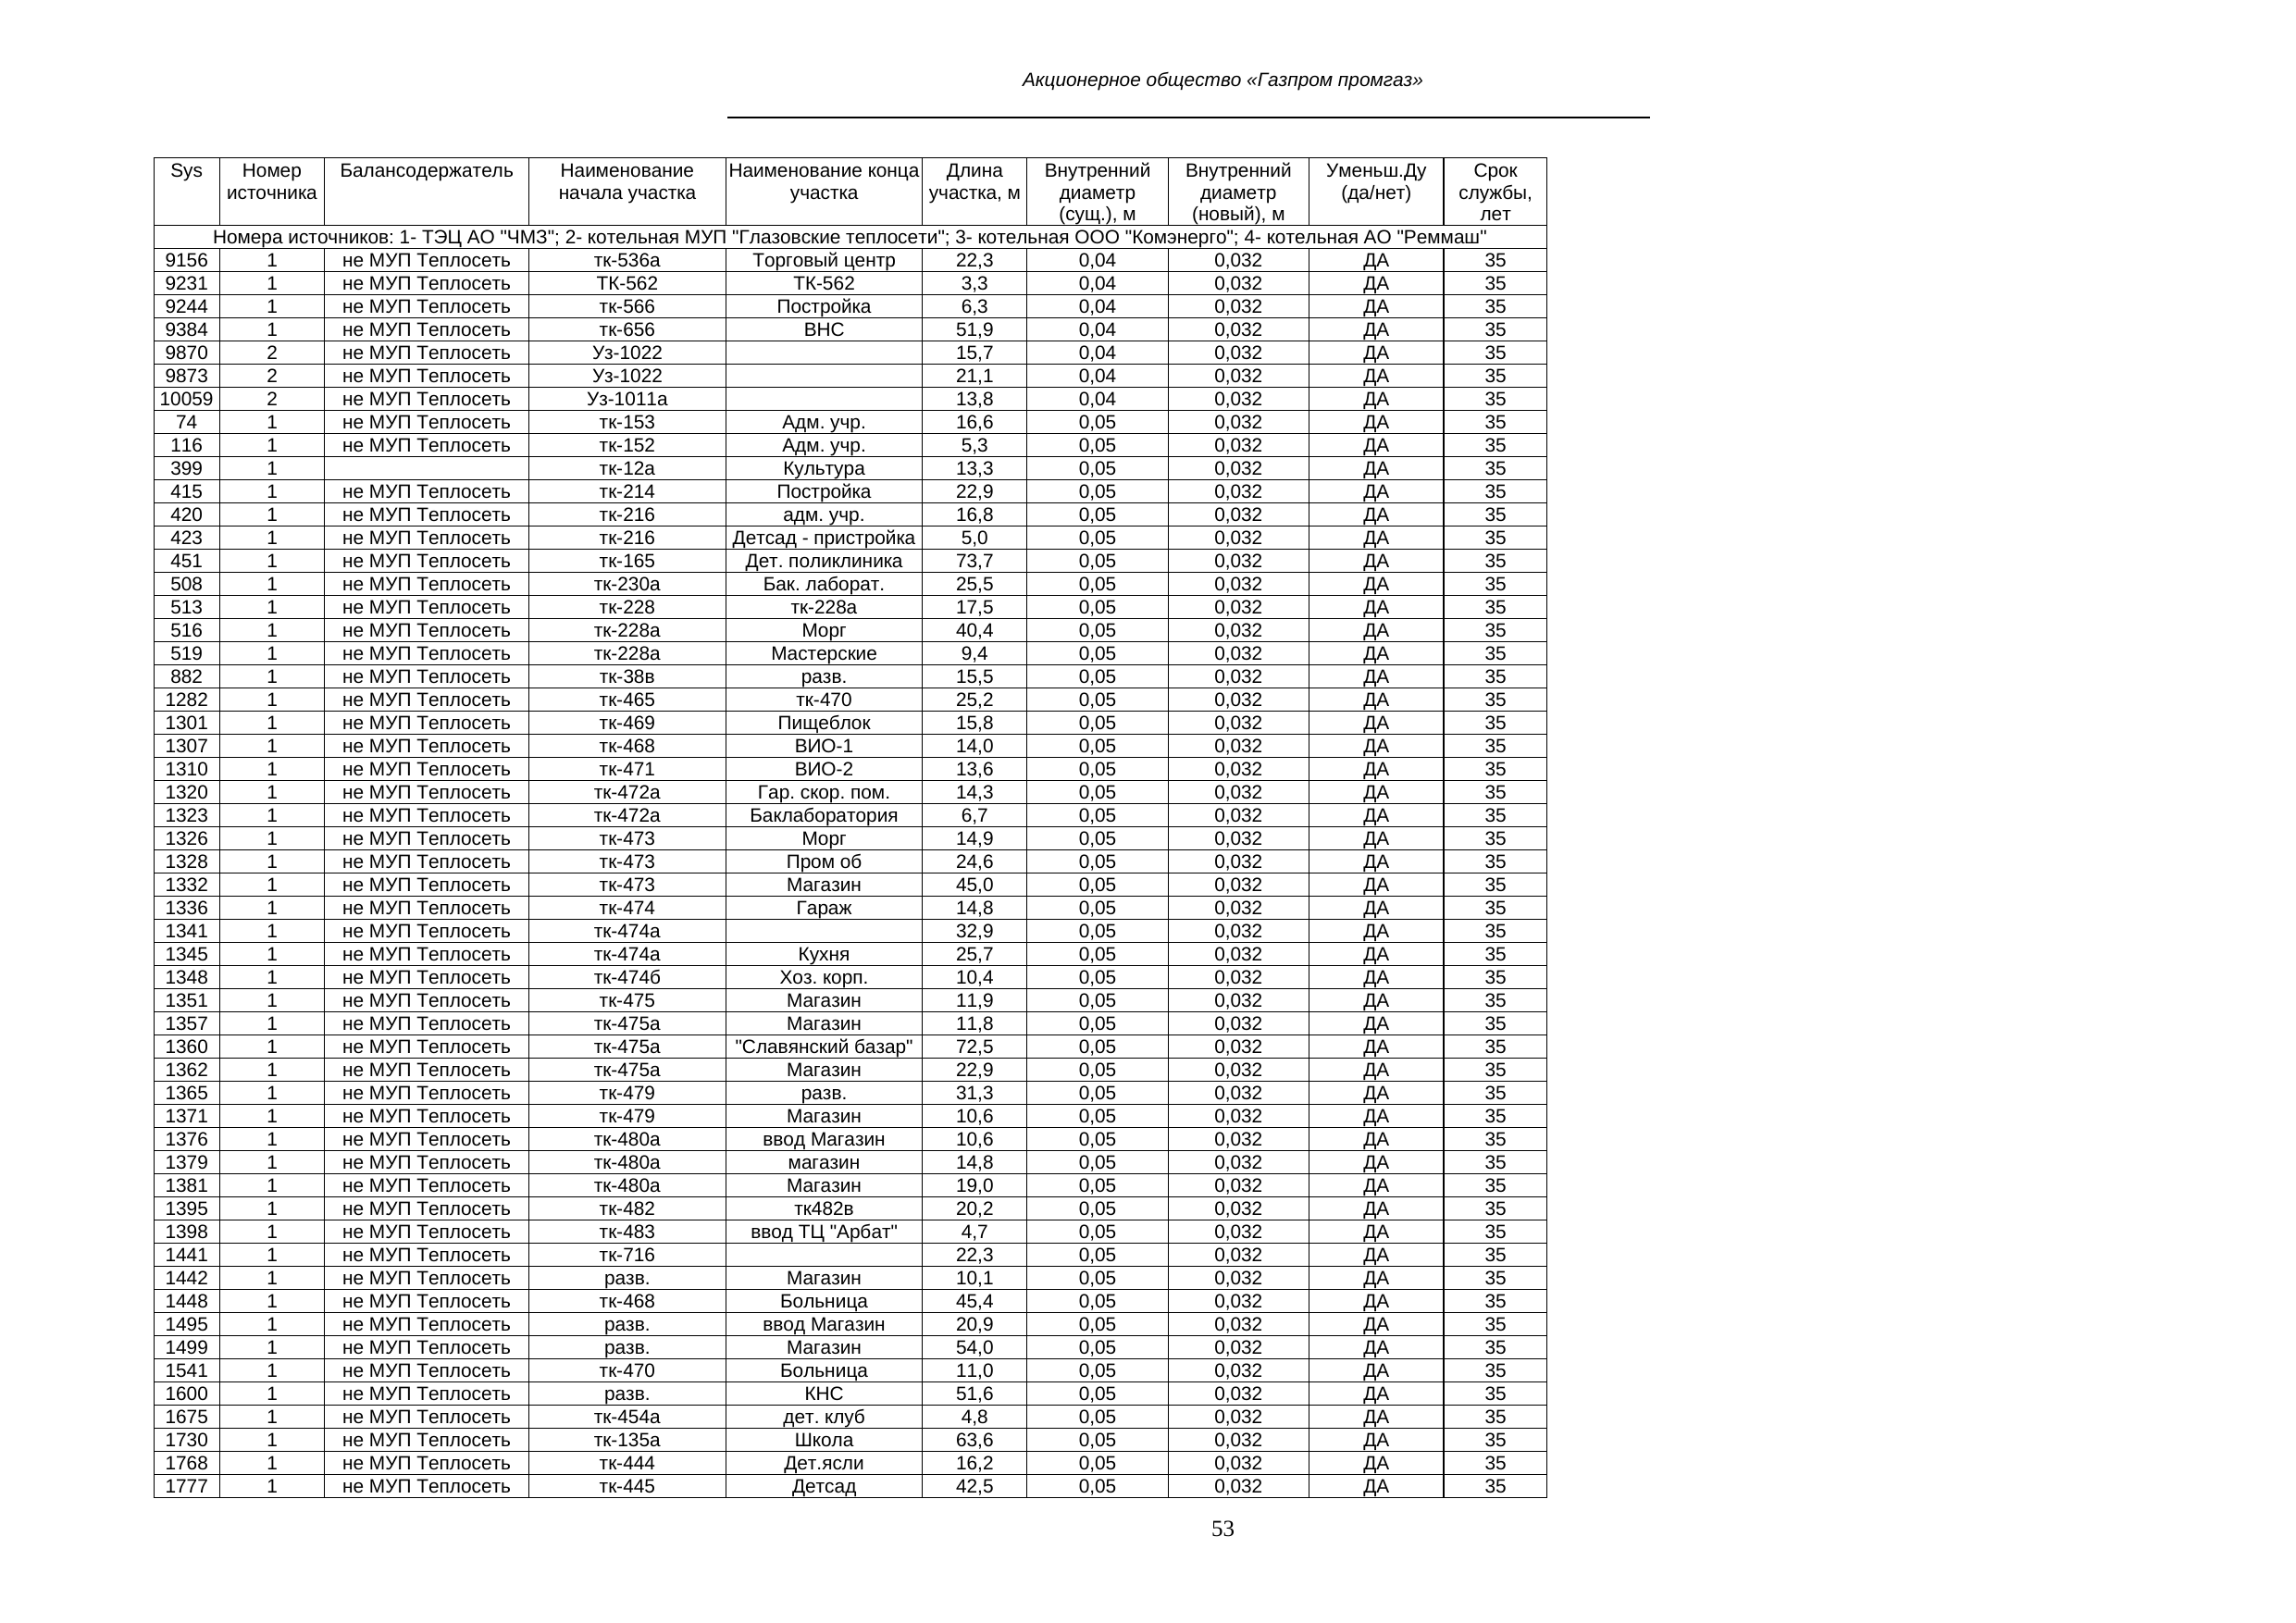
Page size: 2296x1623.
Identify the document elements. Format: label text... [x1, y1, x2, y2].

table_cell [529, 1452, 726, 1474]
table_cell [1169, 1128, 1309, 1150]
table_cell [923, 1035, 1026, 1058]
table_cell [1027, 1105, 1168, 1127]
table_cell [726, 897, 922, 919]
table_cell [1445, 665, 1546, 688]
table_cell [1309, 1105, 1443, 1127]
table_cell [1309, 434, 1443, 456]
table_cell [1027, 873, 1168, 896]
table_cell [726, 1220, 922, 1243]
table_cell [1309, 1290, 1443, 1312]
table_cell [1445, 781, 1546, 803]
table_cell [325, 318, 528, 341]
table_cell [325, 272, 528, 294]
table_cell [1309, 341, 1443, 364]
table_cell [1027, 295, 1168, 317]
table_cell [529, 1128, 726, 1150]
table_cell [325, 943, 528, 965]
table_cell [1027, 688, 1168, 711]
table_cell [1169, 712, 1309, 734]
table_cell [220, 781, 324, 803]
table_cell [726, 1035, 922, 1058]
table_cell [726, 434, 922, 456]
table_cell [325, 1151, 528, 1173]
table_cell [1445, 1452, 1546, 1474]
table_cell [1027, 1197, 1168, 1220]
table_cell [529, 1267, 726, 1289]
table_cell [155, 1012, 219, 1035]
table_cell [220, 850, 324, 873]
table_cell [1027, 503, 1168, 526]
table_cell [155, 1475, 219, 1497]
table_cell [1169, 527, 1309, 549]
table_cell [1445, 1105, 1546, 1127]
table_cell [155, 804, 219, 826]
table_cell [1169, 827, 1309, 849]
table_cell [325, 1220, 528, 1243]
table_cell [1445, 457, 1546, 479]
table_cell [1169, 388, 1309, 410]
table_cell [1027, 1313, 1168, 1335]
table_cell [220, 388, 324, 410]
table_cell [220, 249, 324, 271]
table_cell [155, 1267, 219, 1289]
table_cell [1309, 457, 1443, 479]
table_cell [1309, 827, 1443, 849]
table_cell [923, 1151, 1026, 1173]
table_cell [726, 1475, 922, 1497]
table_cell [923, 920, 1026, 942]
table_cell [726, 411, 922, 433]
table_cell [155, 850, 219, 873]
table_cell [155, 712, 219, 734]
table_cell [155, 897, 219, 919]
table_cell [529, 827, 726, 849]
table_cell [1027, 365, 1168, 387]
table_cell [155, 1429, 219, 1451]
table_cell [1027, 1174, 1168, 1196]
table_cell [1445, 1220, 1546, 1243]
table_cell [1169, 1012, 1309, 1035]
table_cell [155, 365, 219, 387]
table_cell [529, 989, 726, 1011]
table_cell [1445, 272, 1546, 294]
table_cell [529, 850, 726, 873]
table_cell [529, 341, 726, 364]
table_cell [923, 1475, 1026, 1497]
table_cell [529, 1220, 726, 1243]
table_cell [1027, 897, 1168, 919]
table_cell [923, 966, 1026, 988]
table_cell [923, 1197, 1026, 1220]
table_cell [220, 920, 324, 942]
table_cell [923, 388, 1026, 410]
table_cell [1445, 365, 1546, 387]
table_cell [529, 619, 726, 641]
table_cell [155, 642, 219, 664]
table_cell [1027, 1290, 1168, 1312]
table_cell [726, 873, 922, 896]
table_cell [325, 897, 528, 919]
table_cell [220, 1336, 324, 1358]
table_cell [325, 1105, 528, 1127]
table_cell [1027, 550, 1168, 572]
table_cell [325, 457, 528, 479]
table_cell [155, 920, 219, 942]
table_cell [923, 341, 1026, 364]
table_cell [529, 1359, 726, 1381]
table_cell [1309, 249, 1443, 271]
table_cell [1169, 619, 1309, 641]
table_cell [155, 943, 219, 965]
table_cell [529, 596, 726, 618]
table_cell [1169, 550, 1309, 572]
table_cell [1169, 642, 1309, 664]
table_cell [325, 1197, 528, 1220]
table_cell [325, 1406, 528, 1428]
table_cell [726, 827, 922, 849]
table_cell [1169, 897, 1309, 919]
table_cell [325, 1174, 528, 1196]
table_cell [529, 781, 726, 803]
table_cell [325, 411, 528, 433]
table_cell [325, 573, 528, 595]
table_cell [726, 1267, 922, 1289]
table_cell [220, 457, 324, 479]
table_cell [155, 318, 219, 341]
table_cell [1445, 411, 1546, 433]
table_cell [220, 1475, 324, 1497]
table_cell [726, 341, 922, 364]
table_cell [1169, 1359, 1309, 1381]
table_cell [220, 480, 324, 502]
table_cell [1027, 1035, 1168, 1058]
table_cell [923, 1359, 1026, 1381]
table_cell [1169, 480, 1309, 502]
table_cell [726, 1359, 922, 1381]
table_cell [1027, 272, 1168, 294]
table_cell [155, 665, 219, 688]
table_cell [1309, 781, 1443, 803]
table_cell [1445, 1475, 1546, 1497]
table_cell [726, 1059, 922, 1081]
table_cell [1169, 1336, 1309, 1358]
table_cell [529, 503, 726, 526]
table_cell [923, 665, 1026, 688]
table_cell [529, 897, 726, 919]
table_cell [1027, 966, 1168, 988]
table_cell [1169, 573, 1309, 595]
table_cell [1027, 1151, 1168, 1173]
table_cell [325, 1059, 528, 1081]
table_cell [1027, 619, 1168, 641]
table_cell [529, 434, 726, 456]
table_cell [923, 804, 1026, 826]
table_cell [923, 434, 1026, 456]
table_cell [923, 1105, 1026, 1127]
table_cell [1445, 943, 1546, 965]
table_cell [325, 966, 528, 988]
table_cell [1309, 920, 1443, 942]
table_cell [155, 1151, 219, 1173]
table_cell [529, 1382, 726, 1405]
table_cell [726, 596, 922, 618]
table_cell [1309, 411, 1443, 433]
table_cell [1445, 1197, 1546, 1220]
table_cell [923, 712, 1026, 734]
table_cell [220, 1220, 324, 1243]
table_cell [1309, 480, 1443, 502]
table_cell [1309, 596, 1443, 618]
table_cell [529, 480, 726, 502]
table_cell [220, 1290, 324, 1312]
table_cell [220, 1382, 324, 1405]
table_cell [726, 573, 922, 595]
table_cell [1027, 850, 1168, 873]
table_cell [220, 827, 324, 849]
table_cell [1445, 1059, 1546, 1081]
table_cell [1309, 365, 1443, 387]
table_header Внутpенний диаметp (сущ.), м [1027, 158, 1168, 225]
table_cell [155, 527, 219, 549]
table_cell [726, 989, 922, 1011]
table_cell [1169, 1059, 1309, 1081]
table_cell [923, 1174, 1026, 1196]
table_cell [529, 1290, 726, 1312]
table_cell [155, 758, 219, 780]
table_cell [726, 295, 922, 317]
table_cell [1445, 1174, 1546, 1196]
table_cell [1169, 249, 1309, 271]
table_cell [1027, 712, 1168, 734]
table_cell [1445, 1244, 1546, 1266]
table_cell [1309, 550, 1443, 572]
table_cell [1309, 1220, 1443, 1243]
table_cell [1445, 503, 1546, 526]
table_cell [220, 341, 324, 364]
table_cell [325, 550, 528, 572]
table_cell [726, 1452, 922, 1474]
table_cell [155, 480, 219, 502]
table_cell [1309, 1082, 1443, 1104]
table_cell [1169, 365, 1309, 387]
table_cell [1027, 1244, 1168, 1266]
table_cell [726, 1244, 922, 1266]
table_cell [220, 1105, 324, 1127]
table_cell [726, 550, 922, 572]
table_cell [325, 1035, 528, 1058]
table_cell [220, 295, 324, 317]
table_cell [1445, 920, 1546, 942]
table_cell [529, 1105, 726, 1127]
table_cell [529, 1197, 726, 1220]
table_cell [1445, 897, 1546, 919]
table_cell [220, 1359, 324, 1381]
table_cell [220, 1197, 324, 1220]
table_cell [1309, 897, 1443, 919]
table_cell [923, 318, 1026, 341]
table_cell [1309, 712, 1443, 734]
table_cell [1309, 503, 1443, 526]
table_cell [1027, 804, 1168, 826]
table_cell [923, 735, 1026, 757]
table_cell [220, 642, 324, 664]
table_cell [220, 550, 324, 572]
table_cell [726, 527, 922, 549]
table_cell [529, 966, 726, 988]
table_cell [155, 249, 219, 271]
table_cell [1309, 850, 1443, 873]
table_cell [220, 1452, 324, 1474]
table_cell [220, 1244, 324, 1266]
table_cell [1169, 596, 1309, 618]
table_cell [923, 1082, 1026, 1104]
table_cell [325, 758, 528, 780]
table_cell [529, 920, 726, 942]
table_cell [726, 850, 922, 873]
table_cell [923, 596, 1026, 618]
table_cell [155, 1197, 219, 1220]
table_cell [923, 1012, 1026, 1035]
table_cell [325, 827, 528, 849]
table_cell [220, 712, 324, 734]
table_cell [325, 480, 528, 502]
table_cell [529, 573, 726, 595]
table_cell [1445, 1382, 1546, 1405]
table_header Sys [155, 158, 219, 225]
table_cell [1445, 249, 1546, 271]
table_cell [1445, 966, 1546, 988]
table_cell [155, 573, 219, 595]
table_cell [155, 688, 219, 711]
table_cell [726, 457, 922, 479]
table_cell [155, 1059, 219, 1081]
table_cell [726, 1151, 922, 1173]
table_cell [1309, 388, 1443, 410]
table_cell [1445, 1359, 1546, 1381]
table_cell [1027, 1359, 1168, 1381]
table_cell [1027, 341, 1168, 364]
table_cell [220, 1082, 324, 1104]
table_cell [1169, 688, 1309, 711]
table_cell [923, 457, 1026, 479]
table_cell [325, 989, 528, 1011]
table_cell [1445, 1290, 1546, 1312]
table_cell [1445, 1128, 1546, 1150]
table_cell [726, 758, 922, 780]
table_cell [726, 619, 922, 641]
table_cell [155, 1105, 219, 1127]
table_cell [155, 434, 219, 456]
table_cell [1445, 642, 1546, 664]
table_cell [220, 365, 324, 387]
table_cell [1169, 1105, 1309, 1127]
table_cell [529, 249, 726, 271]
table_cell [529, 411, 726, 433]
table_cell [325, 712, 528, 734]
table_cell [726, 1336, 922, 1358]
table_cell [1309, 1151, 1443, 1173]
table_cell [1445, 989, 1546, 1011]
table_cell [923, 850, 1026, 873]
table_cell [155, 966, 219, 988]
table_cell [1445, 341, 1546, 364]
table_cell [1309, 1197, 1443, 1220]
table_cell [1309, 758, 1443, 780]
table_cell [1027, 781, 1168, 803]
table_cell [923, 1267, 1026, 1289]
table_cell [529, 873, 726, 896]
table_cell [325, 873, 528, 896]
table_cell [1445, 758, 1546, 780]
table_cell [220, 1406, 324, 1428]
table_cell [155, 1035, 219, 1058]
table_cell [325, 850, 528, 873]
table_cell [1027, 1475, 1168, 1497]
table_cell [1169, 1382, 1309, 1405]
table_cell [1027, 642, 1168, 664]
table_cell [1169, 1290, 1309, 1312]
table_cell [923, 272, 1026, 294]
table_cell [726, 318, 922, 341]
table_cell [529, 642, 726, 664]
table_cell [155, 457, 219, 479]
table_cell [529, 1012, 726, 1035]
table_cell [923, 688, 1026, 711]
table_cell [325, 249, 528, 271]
table_header Срок службы, лет [1445, 158, 1546, 225]
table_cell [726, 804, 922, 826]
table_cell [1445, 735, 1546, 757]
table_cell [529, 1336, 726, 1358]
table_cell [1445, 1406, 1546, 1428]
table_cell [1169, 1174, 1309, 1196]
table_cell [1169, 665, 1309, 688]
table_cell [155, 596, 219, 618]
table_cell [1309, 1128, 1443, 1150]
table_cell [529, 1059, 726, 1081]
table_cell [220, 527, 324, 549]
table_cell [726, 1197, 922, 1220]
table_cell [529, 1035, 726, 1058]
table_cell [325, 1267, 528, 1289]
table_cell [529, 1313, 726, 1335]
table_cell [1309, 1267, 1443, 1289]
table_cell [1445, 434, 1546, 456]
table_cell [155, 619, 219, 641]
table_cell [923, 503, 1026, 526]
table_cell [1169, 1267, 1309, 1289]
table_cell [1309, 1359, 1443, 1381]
table_header Наименование начала участка [529, 158, 726, 225]
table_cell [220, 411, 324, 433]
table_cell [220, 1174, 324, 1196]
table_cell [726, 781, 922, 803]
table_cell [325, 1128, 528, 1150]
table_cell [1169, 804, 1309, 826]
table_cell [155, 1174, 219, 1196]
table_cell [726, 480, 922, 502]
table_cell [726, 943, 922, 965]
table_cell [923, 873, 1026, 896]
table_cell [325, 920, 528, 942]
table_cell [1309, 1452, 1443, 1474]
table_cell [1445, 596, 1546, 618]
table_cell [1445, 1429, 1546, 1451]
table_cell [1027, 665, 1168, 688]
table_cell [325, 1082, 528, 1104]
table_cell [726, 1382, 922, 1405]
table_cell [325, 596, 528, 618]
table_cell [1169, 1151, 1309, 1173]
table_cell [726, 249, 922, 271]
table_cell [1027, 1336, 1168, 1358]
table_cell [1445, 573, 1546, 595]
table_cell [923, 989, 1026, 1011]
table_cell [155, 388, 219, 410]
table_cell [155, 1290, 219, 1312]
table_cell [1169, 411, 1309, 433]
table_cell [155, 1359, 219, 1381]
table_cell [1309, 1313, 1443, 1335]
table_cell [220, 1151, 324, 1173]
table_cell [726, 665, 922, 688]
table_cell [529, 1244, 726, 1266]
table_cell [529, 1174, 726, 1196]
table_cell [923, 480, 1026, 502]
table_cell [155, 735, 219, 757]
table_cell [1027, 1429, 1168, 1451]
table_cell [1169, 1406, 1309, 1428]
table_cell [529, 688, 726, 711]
table_header Наименование конца участка [726, 158, 922, 225]
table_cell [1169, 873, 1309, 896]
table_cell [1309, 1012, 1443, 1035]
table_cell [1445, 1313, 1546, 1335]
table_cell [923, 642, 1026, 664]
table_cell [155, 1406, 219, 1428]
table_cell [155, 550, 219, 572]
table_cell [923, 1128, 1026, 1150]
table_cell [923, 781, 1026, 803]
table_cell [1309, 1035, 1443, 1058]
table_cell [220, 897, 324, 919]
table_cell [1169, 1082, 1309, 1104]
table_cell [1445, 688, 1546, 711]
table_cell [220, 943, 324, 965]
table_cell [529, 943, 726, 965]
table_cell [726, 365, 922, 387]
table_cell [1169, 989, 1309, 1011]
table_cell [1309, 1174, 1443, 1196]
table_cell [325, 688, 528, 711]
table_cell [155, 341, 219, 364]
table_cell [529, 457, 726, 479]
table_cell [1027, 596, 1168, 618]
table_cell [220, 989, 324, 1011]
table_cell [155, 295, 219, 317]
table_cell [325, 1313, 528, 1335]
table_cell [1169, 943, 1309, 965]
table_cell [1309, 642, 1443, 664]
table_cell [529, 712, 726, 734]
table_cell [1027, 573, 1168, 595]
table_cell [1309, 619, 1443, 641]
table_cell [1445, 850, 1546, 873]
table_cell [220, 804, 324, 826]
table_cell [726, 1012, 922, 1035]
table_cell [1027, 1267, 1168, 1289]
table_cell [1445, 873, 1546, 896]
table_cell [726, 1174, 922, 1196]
table_header Внутpенний диаметp (новый), м [1169, 158, 1309, 225]
table_header Балансодержатель [325, 158, 528, 225]
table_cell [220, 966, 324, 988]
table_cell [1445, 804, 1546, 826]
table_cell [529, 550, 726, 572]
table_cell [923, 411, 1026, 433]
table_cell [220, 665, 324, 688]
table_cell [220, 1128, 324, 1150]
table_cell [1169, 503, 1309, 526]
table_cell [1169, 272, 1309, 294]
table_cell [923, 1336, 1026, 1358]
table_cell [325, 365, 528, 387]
table_cell Номера источников: 1- ТЭЦ АО "ЧМЗ"; 2- котельная МУП "Глазовские теплосети"; 3- котельная ООО "Комэнерго"; 4- котельная АО "Реммаш" [155, 226, 1546, 248]
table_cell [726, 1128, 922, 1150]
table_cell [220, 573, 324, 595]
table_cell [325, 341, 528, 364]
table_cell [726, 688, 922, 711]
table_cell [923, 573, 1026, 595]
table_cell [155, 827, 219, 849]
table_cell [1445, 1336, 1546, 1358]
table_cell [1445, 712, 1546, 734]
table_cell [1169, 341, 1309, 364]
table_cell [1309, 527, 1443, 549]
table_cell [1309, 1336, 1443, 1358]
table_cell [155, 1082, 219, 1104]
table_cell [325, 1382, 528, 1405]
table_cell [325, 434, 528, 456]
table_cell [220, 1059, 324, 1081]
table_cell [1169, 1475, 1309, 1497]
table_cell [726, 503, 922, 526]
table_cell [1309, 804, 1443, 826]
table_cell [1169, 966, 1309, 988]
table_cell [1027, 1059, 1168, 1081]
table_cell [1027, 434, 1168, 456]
table_header Длина участка, м [923, 158, 1026, 225]
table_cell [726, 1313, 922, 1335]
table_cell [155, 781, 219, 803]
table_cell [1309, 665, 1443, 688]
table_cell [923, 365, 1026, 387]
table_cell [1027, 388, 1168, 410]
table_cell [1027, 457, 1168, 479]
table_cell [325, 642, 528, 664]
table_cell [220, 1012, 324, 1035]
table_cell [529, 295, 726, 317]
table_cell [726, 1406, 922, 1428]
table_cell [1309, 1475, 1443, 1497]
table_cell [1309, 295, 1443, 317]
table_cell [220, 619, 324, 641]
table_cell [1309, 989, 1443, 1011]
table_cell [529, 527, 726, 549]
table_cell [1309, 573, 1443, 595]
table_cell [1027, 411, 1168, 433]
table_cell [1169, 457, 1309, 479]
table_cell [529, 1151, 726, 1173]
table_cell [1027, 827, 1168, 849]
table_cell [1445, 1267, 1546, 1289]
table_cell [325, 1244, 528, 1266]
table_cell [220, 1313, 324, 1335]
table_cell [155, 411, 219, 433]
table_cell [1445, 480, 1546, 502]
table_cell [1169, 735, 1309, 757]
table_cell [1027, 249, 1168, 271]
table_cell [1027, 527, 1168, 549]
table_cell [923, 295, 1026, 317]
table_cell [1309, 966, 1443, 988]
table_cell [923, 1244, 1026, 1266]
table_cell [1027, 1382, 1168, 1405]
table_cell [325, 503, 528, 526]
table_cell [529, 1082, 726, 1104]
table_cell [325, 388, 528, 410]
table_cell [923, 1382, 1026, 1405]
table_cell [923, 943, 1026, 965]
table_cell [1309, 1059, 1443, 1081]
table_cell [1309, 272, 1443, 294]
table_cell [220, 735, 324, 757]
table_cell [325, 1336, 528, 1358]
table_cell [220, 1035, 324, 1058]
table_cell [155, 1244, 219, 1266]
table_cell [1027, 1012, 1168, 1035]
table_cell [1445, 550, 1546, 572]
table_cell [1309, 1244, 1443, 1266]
table_header Номер источника [220, 158, 324, 225]
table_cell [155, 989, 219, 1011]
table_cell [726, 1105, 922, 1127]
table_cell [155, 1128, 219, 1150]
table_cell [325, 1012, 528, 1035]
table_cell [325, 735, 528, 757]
table_header Уменьш.Ду (да/нет) [1309, 158, 1443, 225]
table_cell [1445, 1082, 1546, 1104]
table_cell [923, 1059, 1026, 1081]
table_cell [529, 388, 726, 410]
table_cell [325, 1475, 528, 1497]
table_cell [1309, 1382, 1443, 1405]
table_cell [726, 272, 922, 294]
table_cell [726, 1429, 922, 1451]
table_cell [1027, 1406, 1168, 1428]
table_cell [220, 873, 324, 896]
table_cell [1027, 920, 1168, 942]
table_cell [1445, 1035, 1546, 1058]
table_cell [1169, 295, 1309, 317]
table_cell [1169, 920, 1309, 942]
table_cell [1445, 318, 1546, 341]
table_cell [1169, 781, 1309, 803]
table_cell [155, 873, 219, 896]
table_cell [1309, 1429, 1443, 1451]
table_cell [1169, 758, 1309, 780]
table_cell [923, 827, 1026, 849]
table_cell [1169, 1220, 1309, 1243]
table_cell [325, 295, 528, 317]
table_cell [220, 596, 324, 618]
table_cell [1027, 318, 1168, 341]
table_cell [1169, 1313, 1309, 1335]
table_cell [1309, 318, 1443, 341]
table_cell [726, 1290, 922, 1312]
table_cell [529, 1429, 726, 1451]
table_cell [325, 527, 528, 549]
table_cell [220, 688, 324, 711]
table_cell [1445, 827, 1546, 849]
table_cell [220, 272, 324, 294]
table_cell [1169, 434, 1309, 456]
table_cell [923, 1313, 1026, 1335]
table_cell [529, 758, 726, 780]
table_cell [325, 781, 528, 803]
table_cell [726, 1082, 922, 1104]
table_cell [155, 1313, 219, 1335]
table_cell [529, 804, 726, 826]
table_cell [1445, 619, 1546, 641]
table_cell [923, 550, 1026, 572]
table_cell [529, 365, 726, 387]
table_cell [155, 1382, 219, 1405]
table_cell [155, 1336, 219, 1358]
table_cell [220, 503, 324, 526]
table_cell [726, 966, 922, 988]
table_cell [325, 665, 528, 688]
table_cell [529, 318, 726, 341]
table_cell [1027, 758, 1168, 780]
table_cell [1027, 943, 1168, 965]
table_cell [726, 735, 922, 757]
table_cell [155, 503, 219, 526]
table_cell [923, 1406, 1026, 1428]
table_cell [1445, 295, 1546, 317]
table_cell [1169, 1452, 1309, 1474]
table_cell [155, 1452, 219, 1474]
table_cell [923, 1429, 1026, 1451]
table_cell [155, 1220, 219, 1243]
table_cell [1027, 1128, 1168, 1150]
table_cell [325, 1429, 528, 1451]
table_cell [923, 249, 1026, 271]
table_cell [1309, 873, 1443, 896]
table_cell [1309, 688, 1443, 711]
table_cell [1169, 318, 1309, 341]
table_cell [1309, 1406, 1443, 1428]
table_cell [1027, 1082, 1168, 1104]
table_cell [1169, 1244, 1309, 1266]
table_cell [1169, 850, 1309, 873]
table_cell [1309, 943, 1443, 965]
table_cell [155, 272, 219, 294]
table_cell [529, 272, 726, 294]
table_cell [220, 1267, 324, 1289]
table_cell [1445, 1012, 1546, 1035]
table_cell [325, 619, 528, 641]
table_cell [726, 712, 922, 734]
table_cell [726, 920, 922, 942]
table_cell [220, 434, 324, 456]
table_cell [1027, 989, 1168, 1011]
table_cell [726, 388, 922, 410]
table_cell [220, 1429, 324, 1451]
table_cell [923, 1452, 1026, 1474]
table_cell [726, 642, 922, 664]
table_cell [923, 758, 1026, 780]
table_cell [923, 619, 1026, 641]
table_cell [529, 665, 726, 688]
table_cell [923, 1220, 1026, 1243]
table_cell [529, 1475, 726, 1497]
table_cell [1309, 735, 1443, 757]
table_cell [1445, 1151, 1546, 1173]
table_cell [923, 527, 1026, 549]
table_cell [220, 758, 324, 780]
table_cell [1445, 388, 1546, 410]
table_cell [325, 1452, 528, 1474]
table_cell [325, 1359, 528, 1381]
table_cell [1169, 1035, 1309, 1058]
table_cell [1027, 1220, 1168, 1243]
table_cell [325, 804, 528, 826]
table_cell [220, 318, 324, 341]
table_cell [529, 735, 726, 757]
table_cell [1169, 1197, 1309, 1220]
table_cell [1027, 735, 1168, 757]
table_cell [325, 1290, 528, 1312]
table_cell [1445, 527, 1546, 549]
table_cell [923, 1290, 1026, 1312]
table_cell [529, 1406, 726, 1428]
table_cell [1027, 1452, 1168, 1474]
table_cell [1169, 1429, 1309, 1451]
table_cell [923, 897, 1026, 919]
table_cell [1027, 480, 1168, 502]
